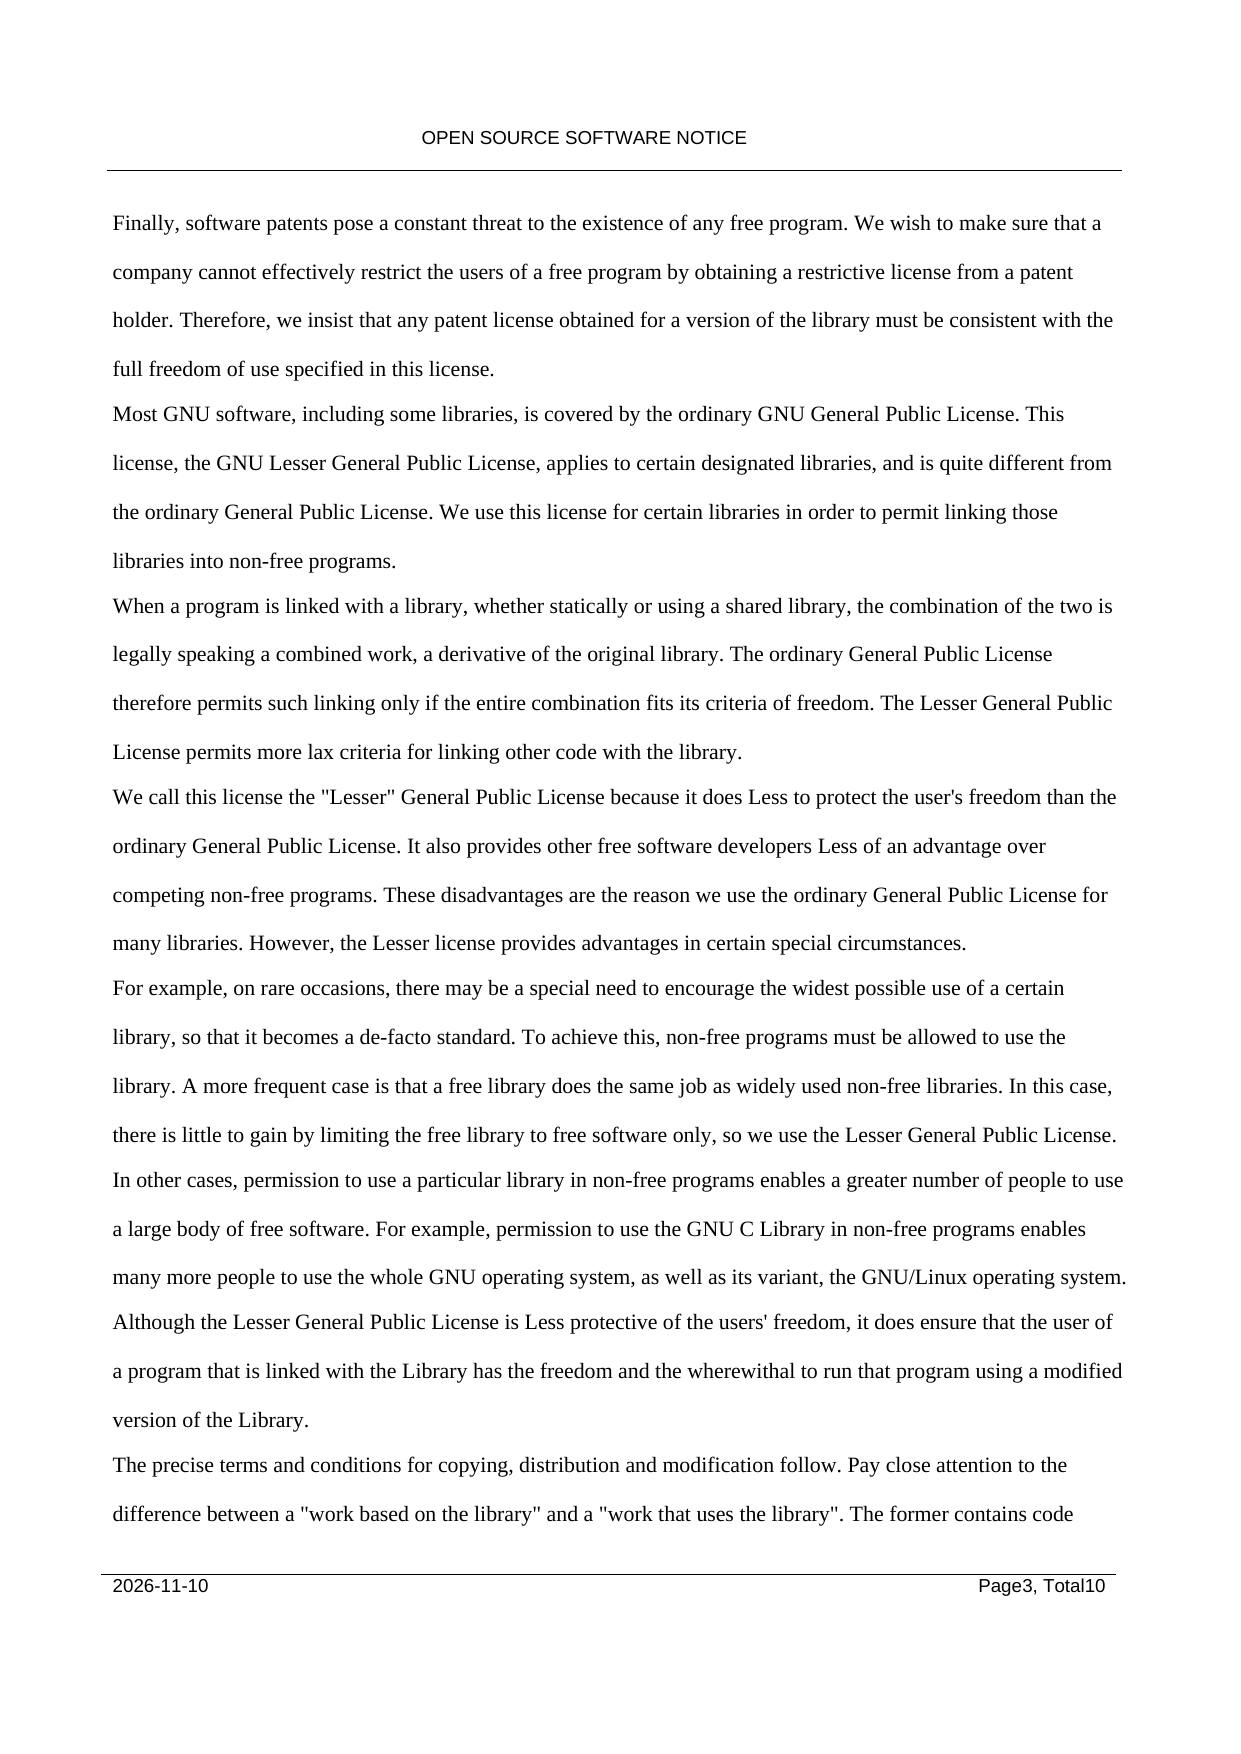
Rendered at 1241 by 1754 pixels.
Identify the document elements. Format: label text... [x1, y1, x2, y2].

text When a program is linked with a library, whether statically or using a shared library, the combination of the two is legally speaking a combined work, a derivative of the original library. The ordinary General Public License therefore permits such linking only if the entire combination fits its criteria of freedom. The Lesser General Public License permits more lax criteria for linking other code with the library. [112, 589, 1128, 768]
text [112, 1448, 1128, 1529]
text For example, on rare occasions, there may be a special need to encourage the widest possible use of a certain library, so that it becomes a de-facto standard. To achieve this, non-free programs must be allowed to use the library. A more frequent case is that a free library does the same job as widely used non-free libraries. In this case, there is little to gain by limiting the free library to free software only, so we use the Lesser General Public License. [112, 972, 1128, 1151]
text Although the Lesser General Public License is Less protective of the users' freedom, it does ensure that the user of a program that is linked with the Library has the freedom and the wherewithal to run that program using a modified version of the Library. [112, 1306, 1128, 1436]
text Most GNU software, including some libraries, is covered by the ordinary GNU General Public License. This license, the GNU Lesser General Public License, applies to certain designated libraries, and is quite different from the ordinary General Public License. We use this license for certain libraries in order to permit linking those libraries into non-free programs. [112, 398, 1128, 576]
text We call this license the "Lesser" General Public License because it does Less to protect the user's freedom than the ordinary General Public License. It also provides other free software developers Less of an advantage over competing non-free programs. These disadvantages are the reason we use the ordinary General Public License for many libraries. However, the Lesser license provides advantages in certain special circumstances. [112, 780, 1128, 959]
text In other cases, permission to use a particular library in non-free programs enables a greater number of people to use a large body of free software. For example, permission to use the GNU C Library in non-free programs enables many more people to use the whole GNU operating system, as well as its variant, the GNU/Linux operating system. [112, 1163, 1128, 1293]
text Finally, software patents pose a constant threat to the existence of any free program. We wish to make sure that a company cannot effectively restrict the users of a free program by obtaining a restrictive license from a patent holder. Therefore, we insist that any patent license obtained for a version of the library must be consistent with the full freedom of use specified in this license. [112, 206, 1128, 385]
